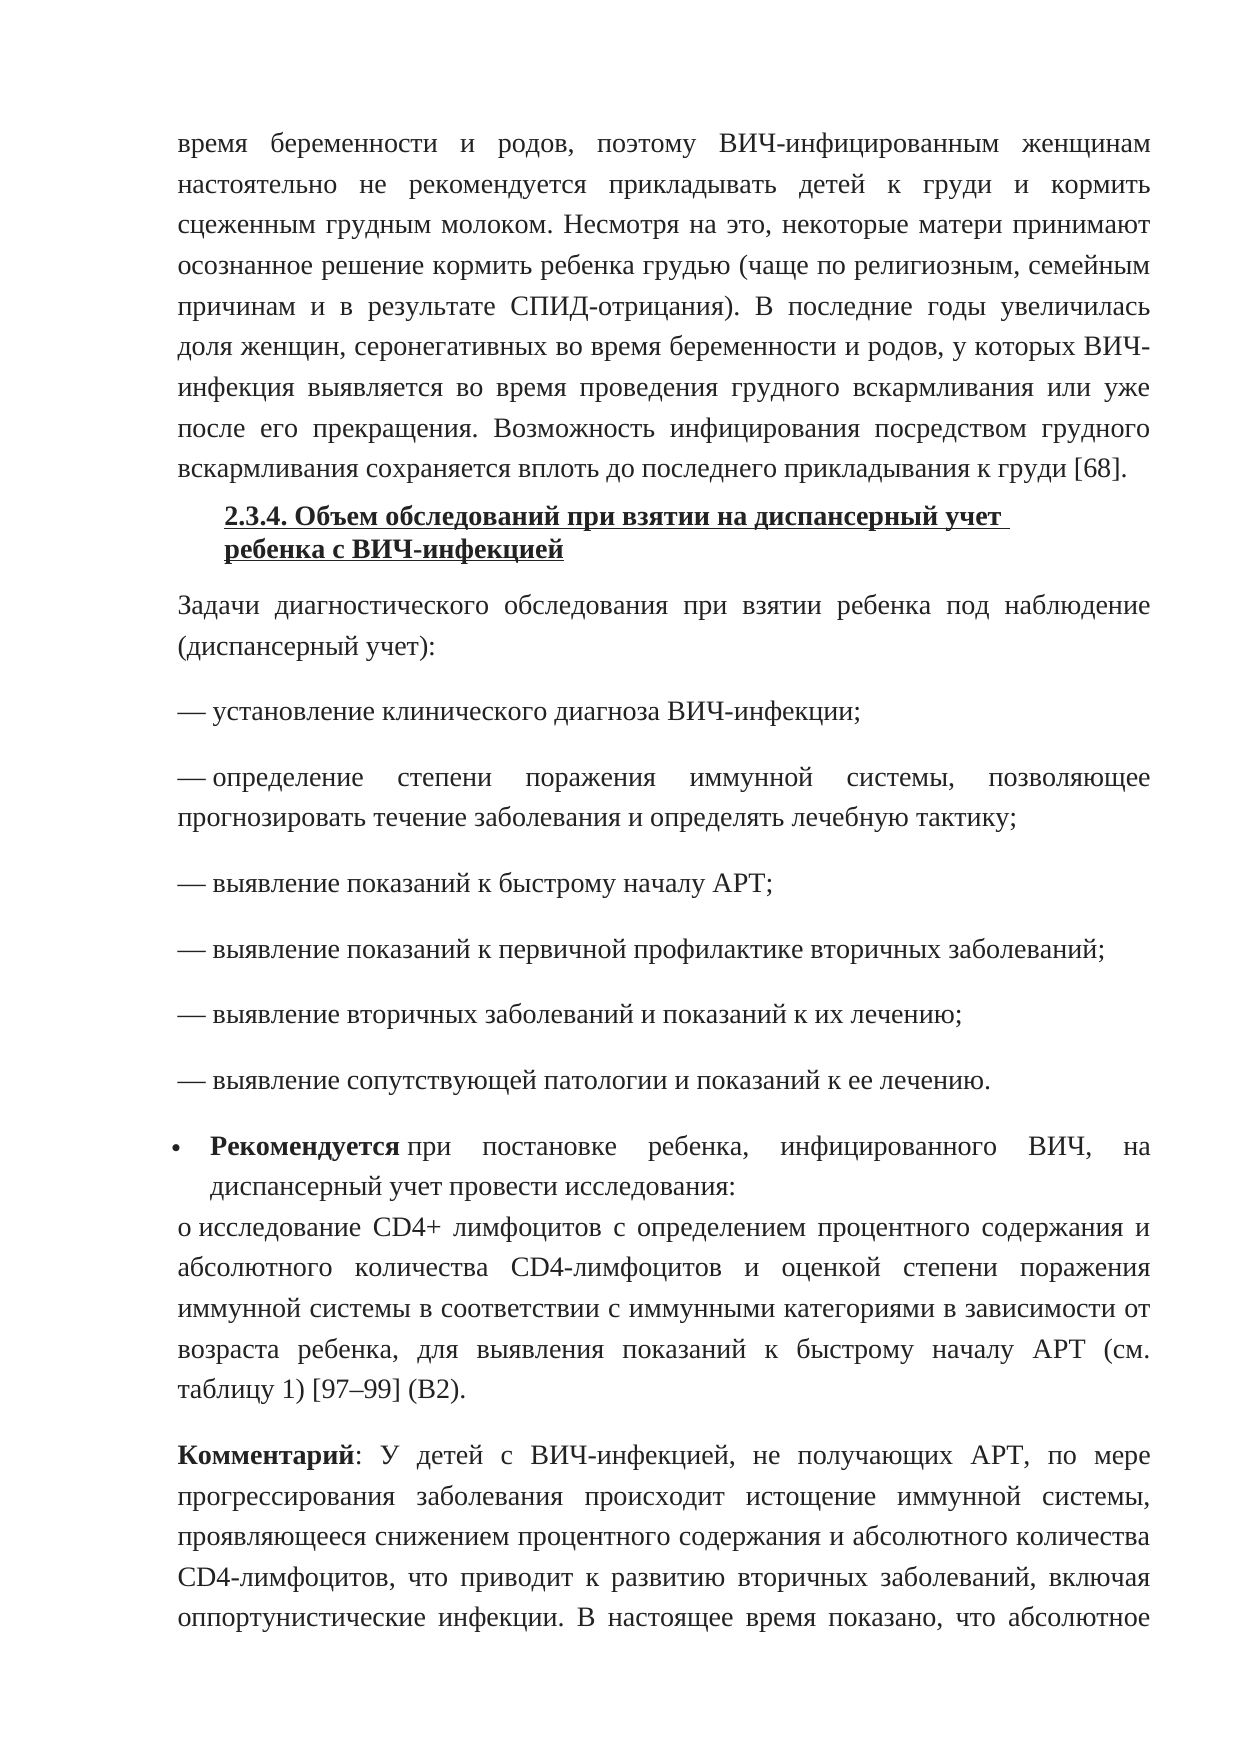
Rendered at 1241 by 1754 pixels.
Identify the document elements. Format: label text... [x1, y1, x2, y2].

list Рекомендуется при постановке ребенка, инфицированного ВИЧ, на диспансерный учет провести исследования: [172, 1120, 1152, 1202]
text — установление клинического диагноза ВИЧ-инфекции; [177, 686, 1152, 727]
text — выявление показаний к быстрому началу АРТ; [177, 858, 1152, 898]
text Задачи диагностического обследования при взятии ребенка под наблюдение (диспансерный учет): [177, 580, 1152, 661]
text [177, 1430, 1152, 1633]
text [177, 118, 1152, 484]
text — выявление сопутствующей патологии и показаний к ее лечению. [177, 1055, 1152, 1095]
text 2.3.4. Объем обследований при взятии на диспансерный учет ребенка с ВИЧ-инфекцией [224, 499, 1105, 564]
text — выявление вторичных заболеваний и показаний к их лечению; [177, 989, 1152, 1030]
text — выявление показаний к первичной профилактике вторичных заболеваний; [177, 923, 1152, 964]
text — определение степени поражения иммунной системы, позволяющее прогнозировать течение заболевания и определять лечебную тактику; [177, 752, 1152, 833]
text o исследование CD4+ лимфоцитов с определением процентного содержания и абсолютного количества CD4-лимфоцитов и оценкой степени поражения иммунной системы в соответствии с иммунными категориями в зависимости от возраста ребенка, для выявления показаний к быстрому началу АРТ (см. таблицу 1) [97–99] (В2). [177, 1202, 1152, 1405]
